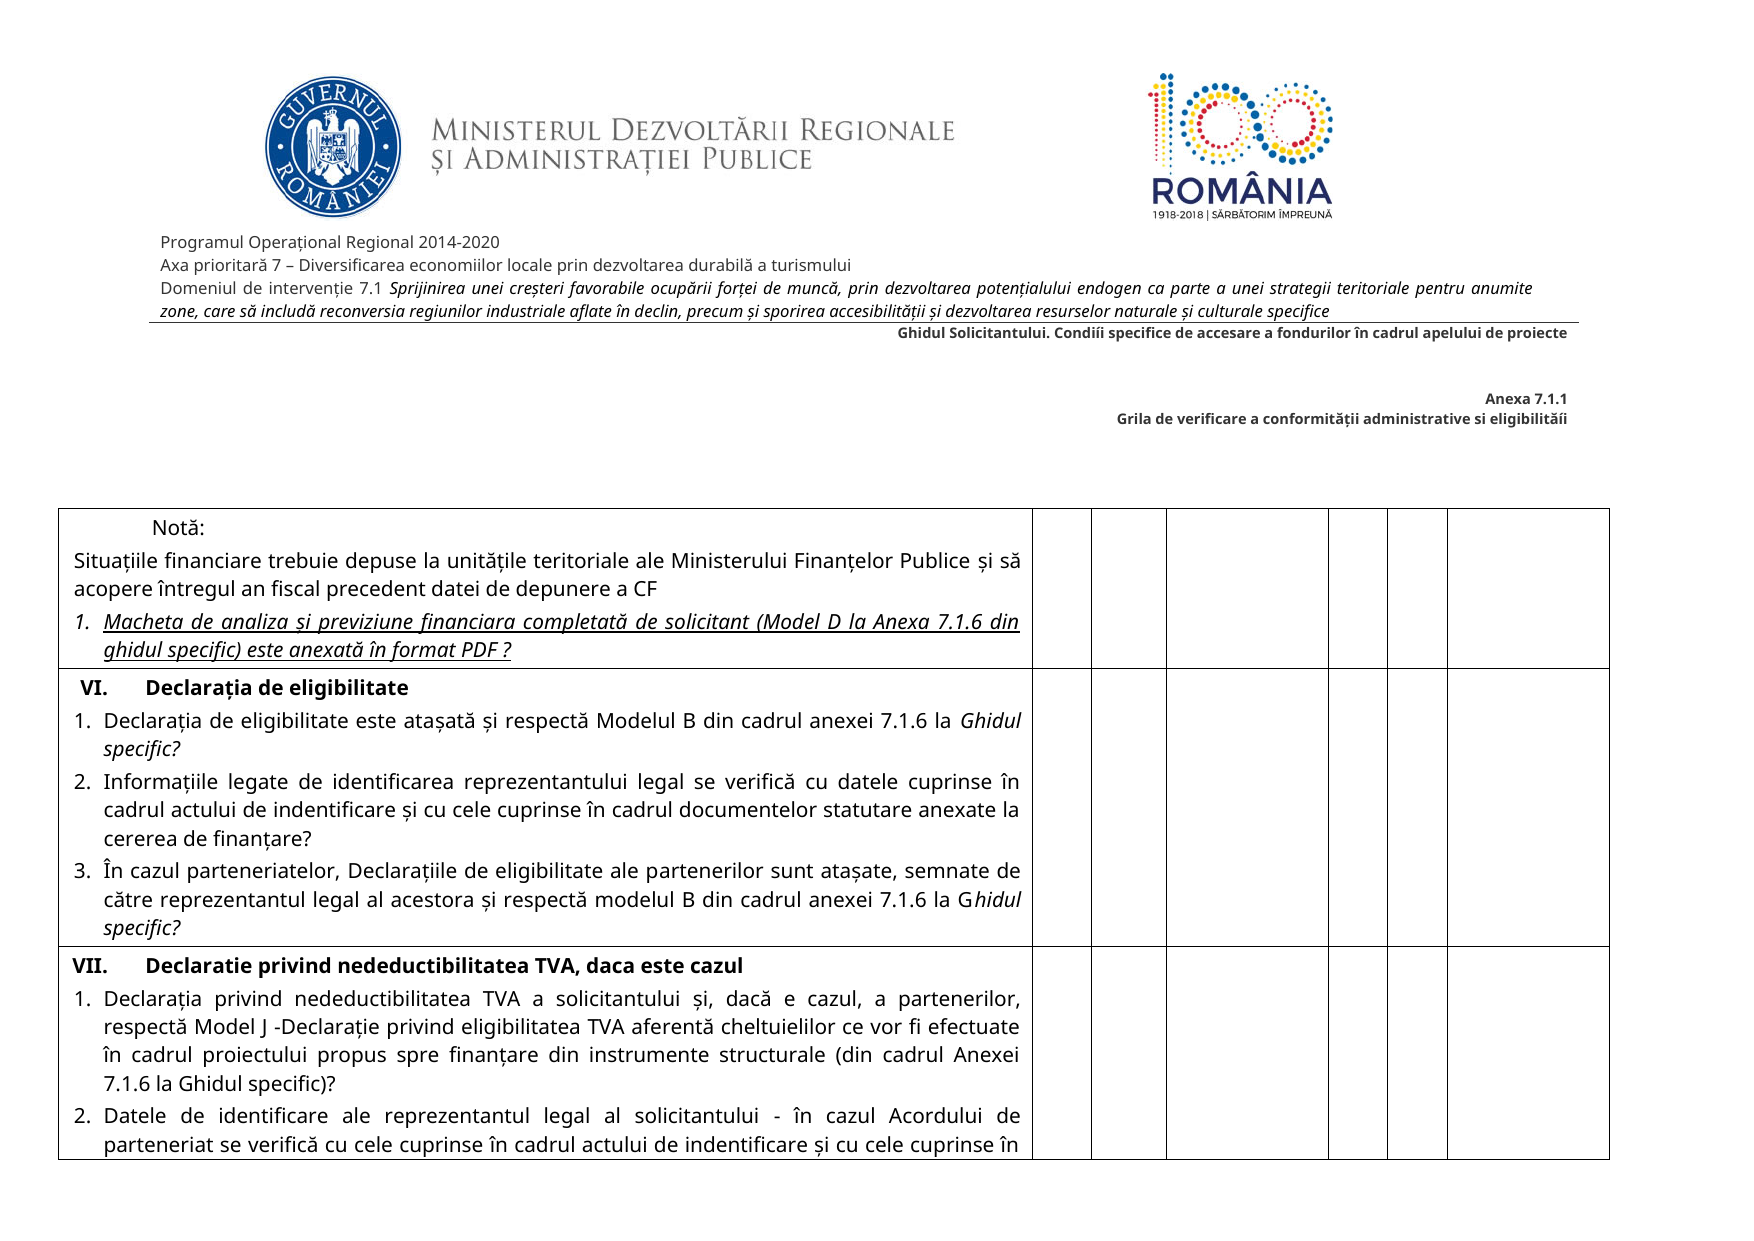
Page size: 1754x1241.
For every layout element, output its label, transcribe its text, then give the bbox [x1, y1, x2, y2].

table_cell [1167, 947, 1328, 1158]
table_cell [1329, 669, 1387, 946]
table_cell [1388, 669, 1447, 946]
table_cell [1167, 669, 1328, 946]
table_cell [1448, 669, 1609, 946]
table_cell [1329, 947, 1387, 1158]
table_cell [1033, 947, 1091, 1158]
table_cell [1033, 669, 1091, 946]
table_cell [1448, 947, 1609, 1158]
table_cell [1388, 509, 1447, 668]
table_cell [1167, 509, 1328, 668]
table_cell Documente privind datele financiare ale solicitantului și ale partenerilor, dacă este cazul Documente privind datele financiare ale solicitantului şi ale partenerilor, dacă este cazul, sunt anexate, în conformitate cu prevederile capitolului 5.4.1 Anexele obligatorii la depunerea cererii de finanţare din cadrul Ghidului solicitantului - Condiţii specifice de accesare a fondurilor în cadrul Apelului de proiecte nr. POR/2017/7/7.1/2? Notă: Situaţiile financiare trebuie depuse la unităţile teritoriale ale Ministerului Finanţelor Publice şi să acopere întregul an fiscal precedent datei de depunere a CF Macheta de analiza şi previziune financiara completată de solicitant (Model D la Anexa 7.1.6 din ghidul specific) este anexată în format PDF ? [59, 509, 1032, 668]
table_cell [1092, 509, 1166, 668]
table_cell [1448, 509, 1609, 668]
table_cell [1329, 509, 1387, 668]
picture [262, 73, 1333, 221]
table_cell [1092, 669, 1166, 946]
table_cell Declaratie privind nedeductibilitatea TVA, daca este cazul Declarația privind nedeductibilitatea TVA a solicitantului şi, dacă e cazul, a partenerilor, respectă Model J -Declaraţie privind eligibilitatea TVA aferentă cheltuielilor ce vor fi efectuate în cadrul proiectului propus spre finanţare din instrumente structurale (din cadrul Anexei 7.1.6 la Ghidul specific)? Datele de identificare ale reprezentantul legal al solicitantului - în cazul Acordului de parteneriat se verifică cu cele cuprinse în cadrul actului de indentificare și cu cele cuprinse în cadrul documentelor statutare anexate la cererea de finanțare? [59, 947, 1032, 1158]
table_cell [1092, 947, 1166, 1158]
table_cell Declarația de eligibilitate Declaraţia de eligibilitate este ataşată şi respectă Modelul B din cadrul anexei 7.1.6 la Ghidul specific? Informațiile legate de identificarea reprezentantului legal se verifică cu datele cuprinse în cadrul actului de indentificare și cu cele cuprinse în cadrul documentelor statutare anexate la cererea de finanțare? În cazul parteneriatelor, Declaraţiile de eligibilitate ale partenerilor sunt ataşate, semnate de către reprezentantul legal al acestora și respectă modelul B din cadrul anexei 7.1.6 la Ghidul specific? [59, 669, 1032, 946]
table_cell [1388, 947, 1447, 1158]
table_cell [1033, 509, 1091, 668]
